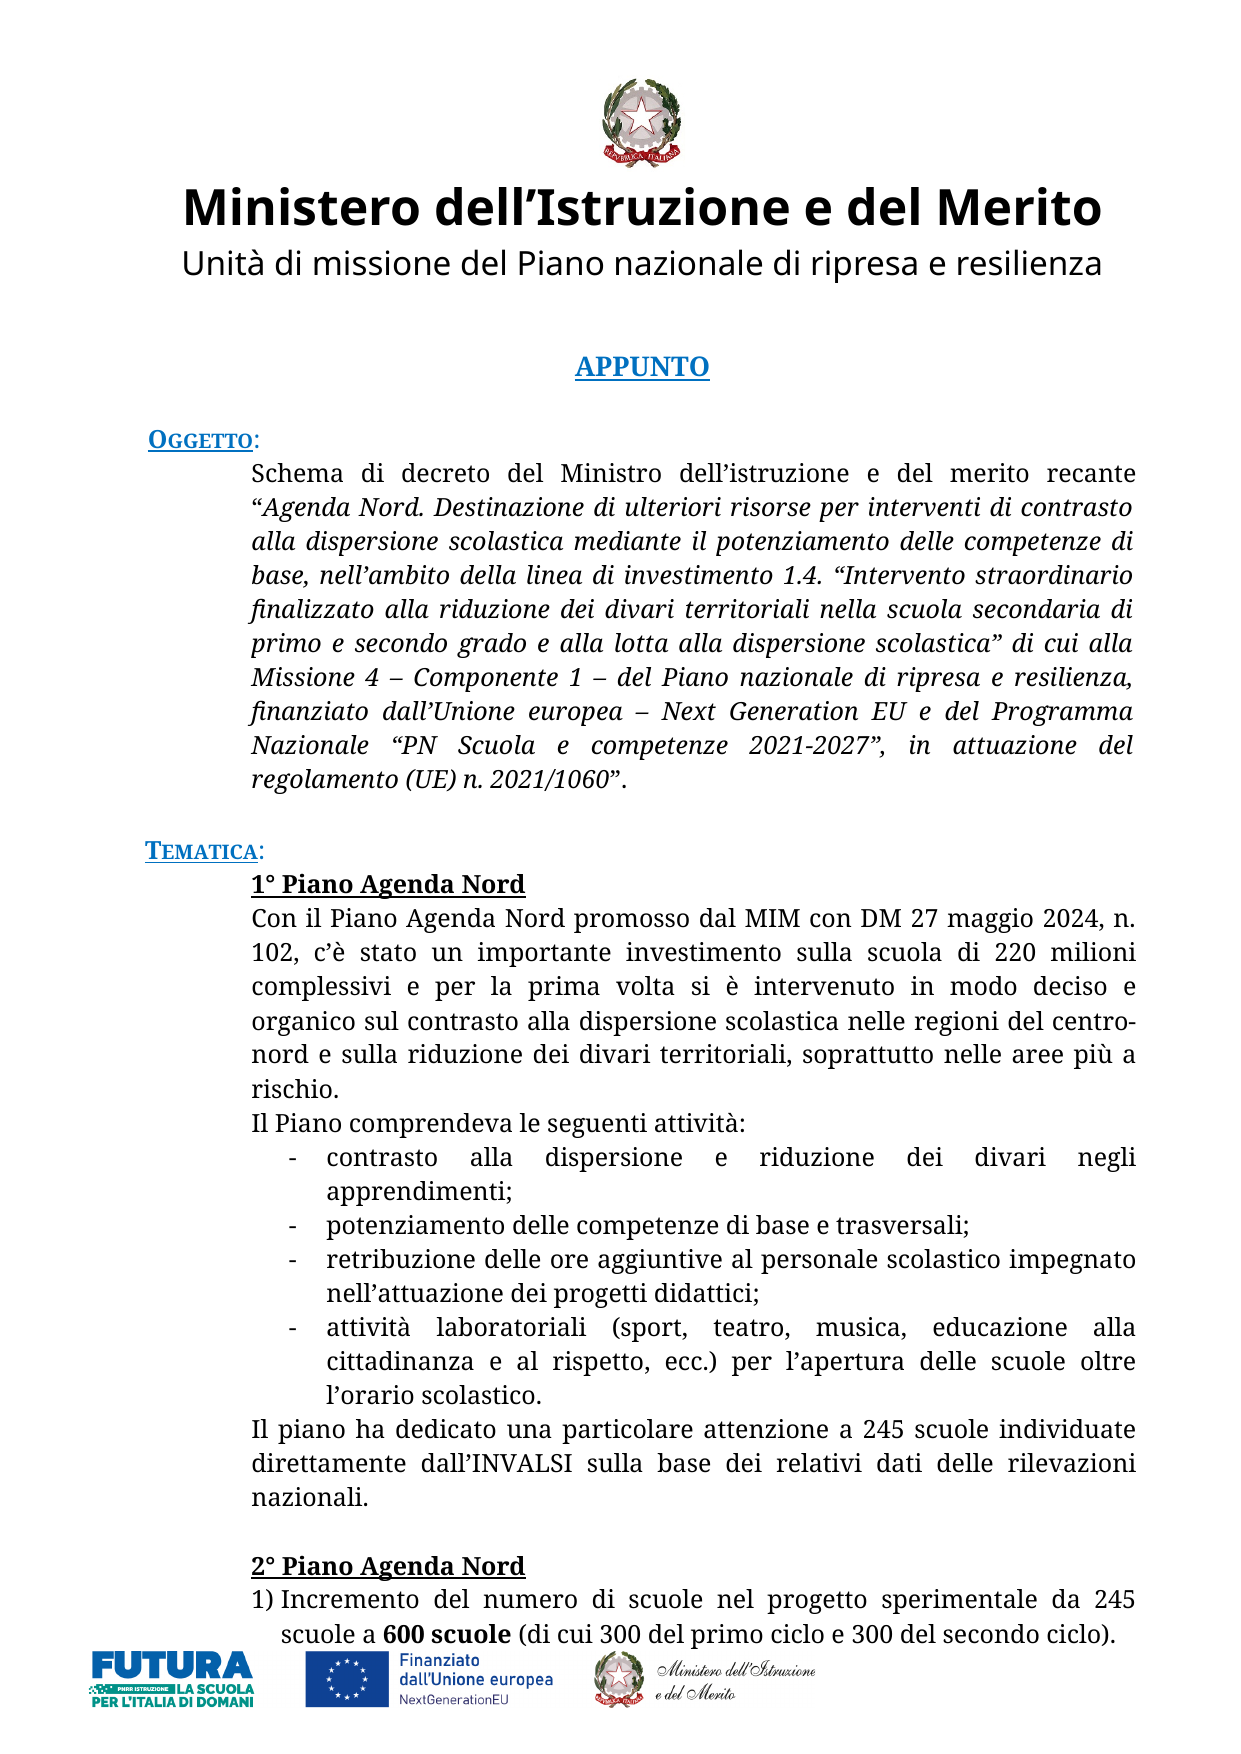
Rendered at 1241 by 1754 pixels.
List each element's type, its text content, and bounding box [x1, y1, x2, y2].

text APPUNTO [148, 347, 1137, 384]
text Il piano ha dedicato una particolare attenzione a 245 scuole individuate direttamente dall’INVALSI sulla base dei relativi dati delle rilevazioni nazionali. [251, 1412, 1137, 1514]
list Incremento del numero di scuole nel progetto sperimentale da 245 scuole a 600 scuole (di cui 300 del primo ciclo e 300 del secondo ciclo). [251, 1582, 1137, 1650]
list attività laboratoriali (sport, teatro, musica, educazione alla cittadinanza e al rispetto, ecc.) per l’apertura delle scuole oltre l’orario scolastico. [289, 1310, 1137, 1412]
list contrasto alla dispersione e riduzione dei divari negli apprendimenti; [289, 1139, 1137, 1207]
text 1° Piano Agenda Nord [251, 867, 1137, 901]
picture [599, 75, 686, 172]
text Oggetto: [148, 421, 1137, 455]
list potenziamento delle competenze di base e trasversali; [289, 1207, 1137, 1242]
text Tematica: [145, 833, 1137, 867]
picture [88, 1651, 816, 1708]
text Il Piano comprendeva le seguenti attività: [251, 1105, 1137, 1139]
list retribuzione delle ore aggiuntive al personale scolastico impegnato nell’attuazione dei progetti didattici; [289, 1242, 1137, 1310]
text Con il Piano Agenda Nord promosso dal MIM con DM 27 maggio 2024, n. 102, c’è stato un importante investimento sulla scuola di 220 milioni complessivi e per la prima volta si è intervenuto in modo deciso e organico sul contrasto alla dispersione scolastica nelle regioni del centro-nord e sulla riduzione dei divari territoriali, soprattutto nelle aree più a rischio. [251, 901, 1137, 1105]
text 2° Piano Agenda Nord [251, 1548, 1137, 1582]
text Schema di decreto del Ministro dell’istruzione e del merito recante “Agenda Nord. Destinazione di ulteriori risorse per interventi di contrasto alla dispersione scolastica mediante il potenziamento delle competenze di base, nell’ambito della linea di investimento 1.4. “Intervento straordinario finalizzato alla riduzione dei divari territoriali nella scuola secondaria di primo e secondo grado e alla lotta alla dispersione scolastica” di cui alla Missione 4 – Componente 1 – del Piano nazionale di ripresa e resilienza, finanziato dall’Unione europea – Next Generation EU e del Programma Nazionale “PN Scuola e competenze 2021-2027”, in attuazione del regolamento (UE) n. 2021/1060”. [251, 455, 1137, 796]
